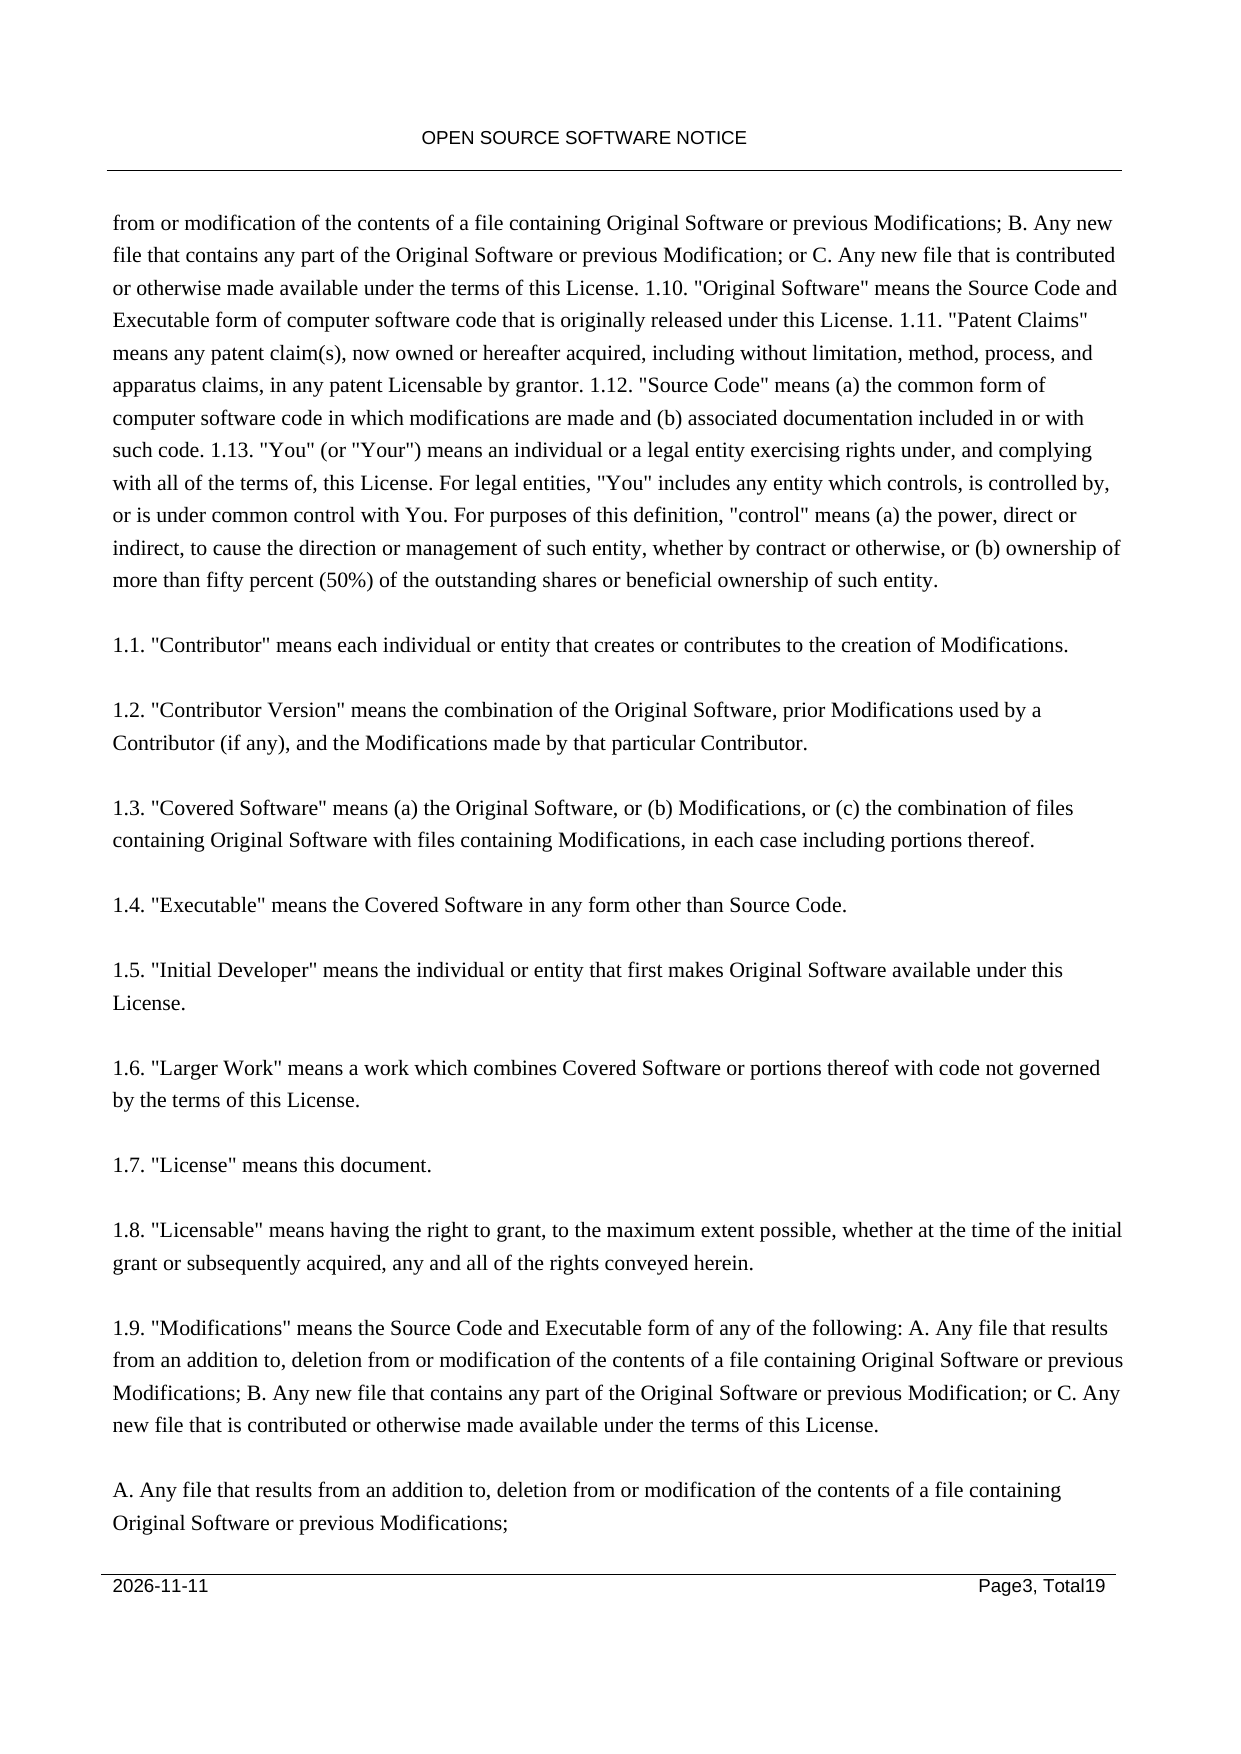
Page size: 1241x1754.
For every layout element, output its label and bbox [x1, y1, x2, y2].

text [112, 206, 1128, 1539]
